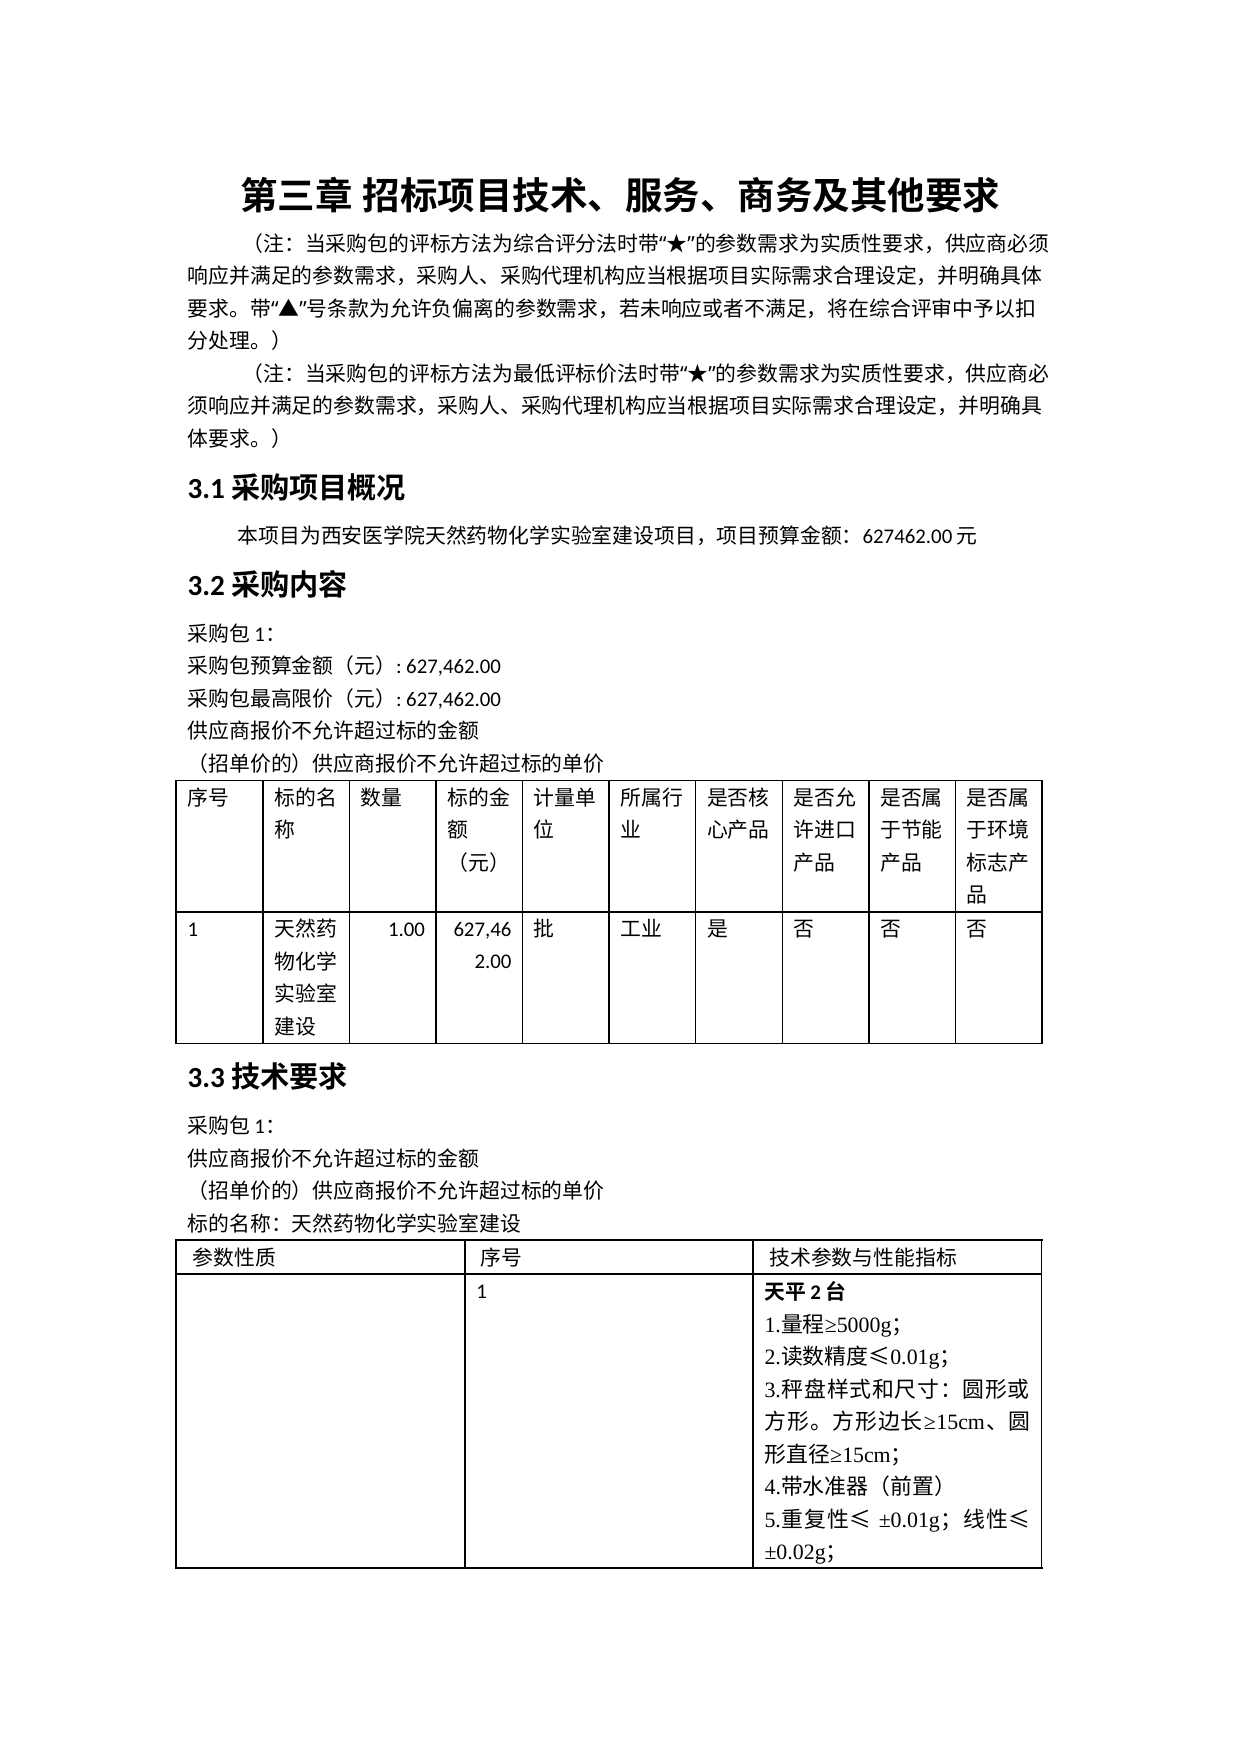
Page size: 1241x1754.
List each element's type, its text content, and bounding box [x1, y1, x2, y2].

table_header 序号 [466, 1241, 752, 1273]
table_header 是否允许进口产品 [783, 781, 868, 911]
text （招单价的）供应商报价不允许超过标的单价 [187, 1174, 1053, 1207]
text 供应商报价不允许超过标的金额 [187, 714, 1053, 747]
text 标的名称：天然药物化学实验室建设 [187, 1207, 1053, 1239]
table_cell [177, 1275, 464, 1567]
table_header 序号 [177, 781, 262, 911]
table_cell 627,462.00 [437, 913, 522, 1043]
table_cell 否 [956, 913, 1041, 1043]
table_cell 批 [523, 913, 608, 1043]
text 本项目为西安医学院天然药物化学实验室建设项目，项目预算金额：627462.00元 [187, 519, 1053, 552]
text 供应商报价不允许超过标的金额 [187, 1142, 1053, 1174]
table_header 是否核心产品 [696, 781, 782, 911]
text 采购包1： [187, 617, 1053, 649]
text 3.2采购内容 [187, 552, 1053, 617]
table_header 计量单位 [523, 781, 608, 911]
text 3.1采购项目概况 [187, 454, 1053, 519]
table_cell 否 [783, 913, 868, 1043]
text 采购包1： [187, 1109, 1053, 1142]
table_cell 1 [466, 1275, 752, 1567]
table_cell 否 [870, 913, 955, 1043]
text 3.3技术要求 [187, 1044, 1053, 1109]
text 采购包最高限价（元）: 627,462.00 [187, 682, 1053, 714]
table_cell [754, 1275, 1041, 1567]
table_header 数量 [350, 781, 435, 911]
text 第三章 招标项目技术、服务、商务及其他要求 [187, 162, 1053, 227]
table_cell 工业 [610, 913, 695, 1043]
table_cell 是 [696, 913, 782, 1043]
table_header 参数性质 [177, 1241, 464, 1273]
table_header 是否属于环境标志产品 [956, 781, 1041, 911]
table_cell 天然药物化学实验室建设 [264, 913, 349, 1043]
text （注：当采购包的评标方法为综合评分法时带“★”的参数需求为实质性要求，供应商必须响应并满足的参数需求，采购人、采购代理机构应当根据项目实际需求合理设定，并明确具体要求。带“▲”号条款为允许负偏离的参数需求，若未响应或者不满足，将在综合评审中予以扣分处理。） [187, 227, 1053, 357]
table_cell 1 [177, 913, 262, 1043]
table_header 是否属于节能产品 [870, 781, 955, 911]
table_cell 1.00 [350, 913, 435, 1043]
table_header 标的金额 （元） [437, 781, 522, 911]
table_header 标的名称 [264, 781, 349, 911]
table_header 技术参数与性能指标 [754, 1241, 1041, 1273]
text （注：当采购包的评标方法为最低评标价法时带“★”的参数需求为实质性要求，供应商必须响应并满足的参数需求，采购人、采购代理机构应当根据项目实际需求合理设定，并明确具体要求。） [187, 357, 1053, 454]
table_header 所属行业 [610, 781, 695, 911]
text （招单价的）供应商报价不允许超过标的单价 [187, 747, 1053, 779]
text 采购包预算金额（元）: 627,462.00 [187, 649, 1053, 682]
